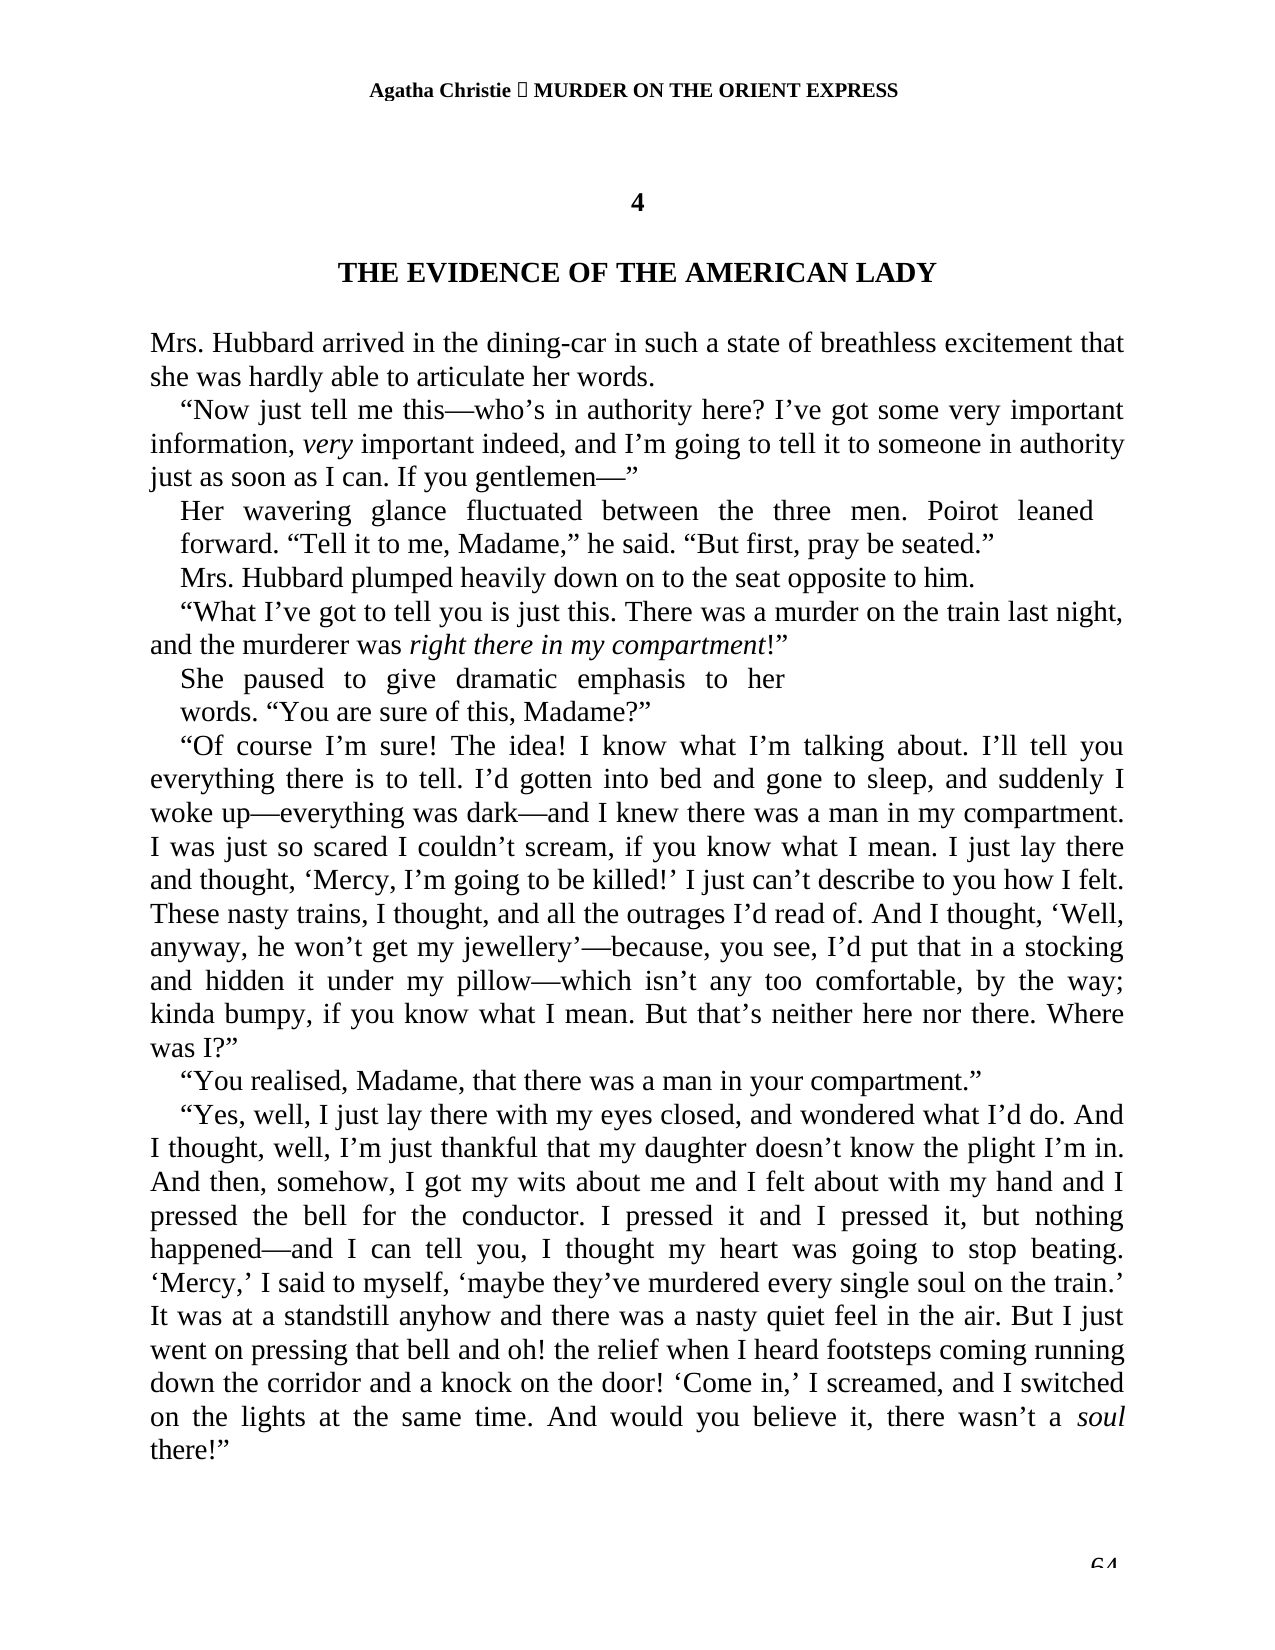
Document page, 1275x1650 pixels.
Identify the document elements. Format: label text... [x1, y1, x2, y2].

text 4 [137, 186, 1137, 217]
text “Of course I’m sure! The idea! I know what I’m talking about. I’ll tell you everything there is to tell. I’d gotten into bed and gone to sleep, and suddenly I woke up—everything was dark—and I knew there was a man in my compartment. I was just so scared I couldn’t scream, if you know what I mean. I just lay there and thought, ‘Mercy, I’m going to be killed!’ I just can’t describe to you how I felt. These nasty trains, I thought, and all the outrages I’d read of. And I thought, ‘Well, anyway, he won’t get my jewellery’—because, you see, I’d put that in a stocking and hidden it under my pillow—which isn’t any too comfortable, by the way; kinda bumpy, if you know what I mean. But that’s neither here nor there. Where was I?” [150, 728, 1126, 1063]
text “Yes, well, I just lay there with my eyes closed, and wondered what I’d do. And I thought, well, I’m just thankful that my daughter doesn’t know the plight I’m in. And then, somehow, I got my wits about me and I felt about with my hand and I pressed the bell for the conductor. I pressed it and I pressed it, but nothing happened—and I can tell you, I thought my heart was going to stop beating. ‘Mercy,’ I said to myself, ‘maybe they’ve murdered every single soul on the train.’ It was at a standstill anyhow and there was a nasty quiet feel in the air. But I just went on pressing that bell and oh! the relief when I heard footsteps coming running down the corridor and a knock on the door! ‘Come in,’ I screamed, and I switched on the lights at the same time. And would you believe it, there wasn’t a soul there!” [150, 1097, 1126, 1466]
text “Now just tell me this—who’s in authority here? I’ve got some very important information, very important indeed, and I’m going to tell it to someone in authority just as soon as I can. If you gentlemen—” [150, 392, 1125, 493]
text Mrs. Hubbard arrived in the dining-car in such a state of breathless excitement that she was hardly able to articulate her words. [150, 325, 1125, 392]
text She paused to give dramatic emphasis to her words. “You are sure of this, Madame?” [180, 661, 785, 728]
text Mrs. Hubbard plumped heavily down on to the seat opposite to him. [180, 560, 1137, 594]
text “You realised, Madame, that there was a man in your compartment.” [180, 1063, 1137, 1097]
text “What I’ve got to tell you is just this. There was a murder on the train last night, and the murderer was right there in my compartment!” [150, 594, 1125, 661]
subtitle THE EVIDENCE OF THE AMERICAN LADY [240, 255, 1035, 288]
text Her wavering glance fluctuated between the three men. Poirot leaned forward. “Tell it to me, Madame,” he said. “But first, pray be seated.” [180, 493, 1093, 560]
